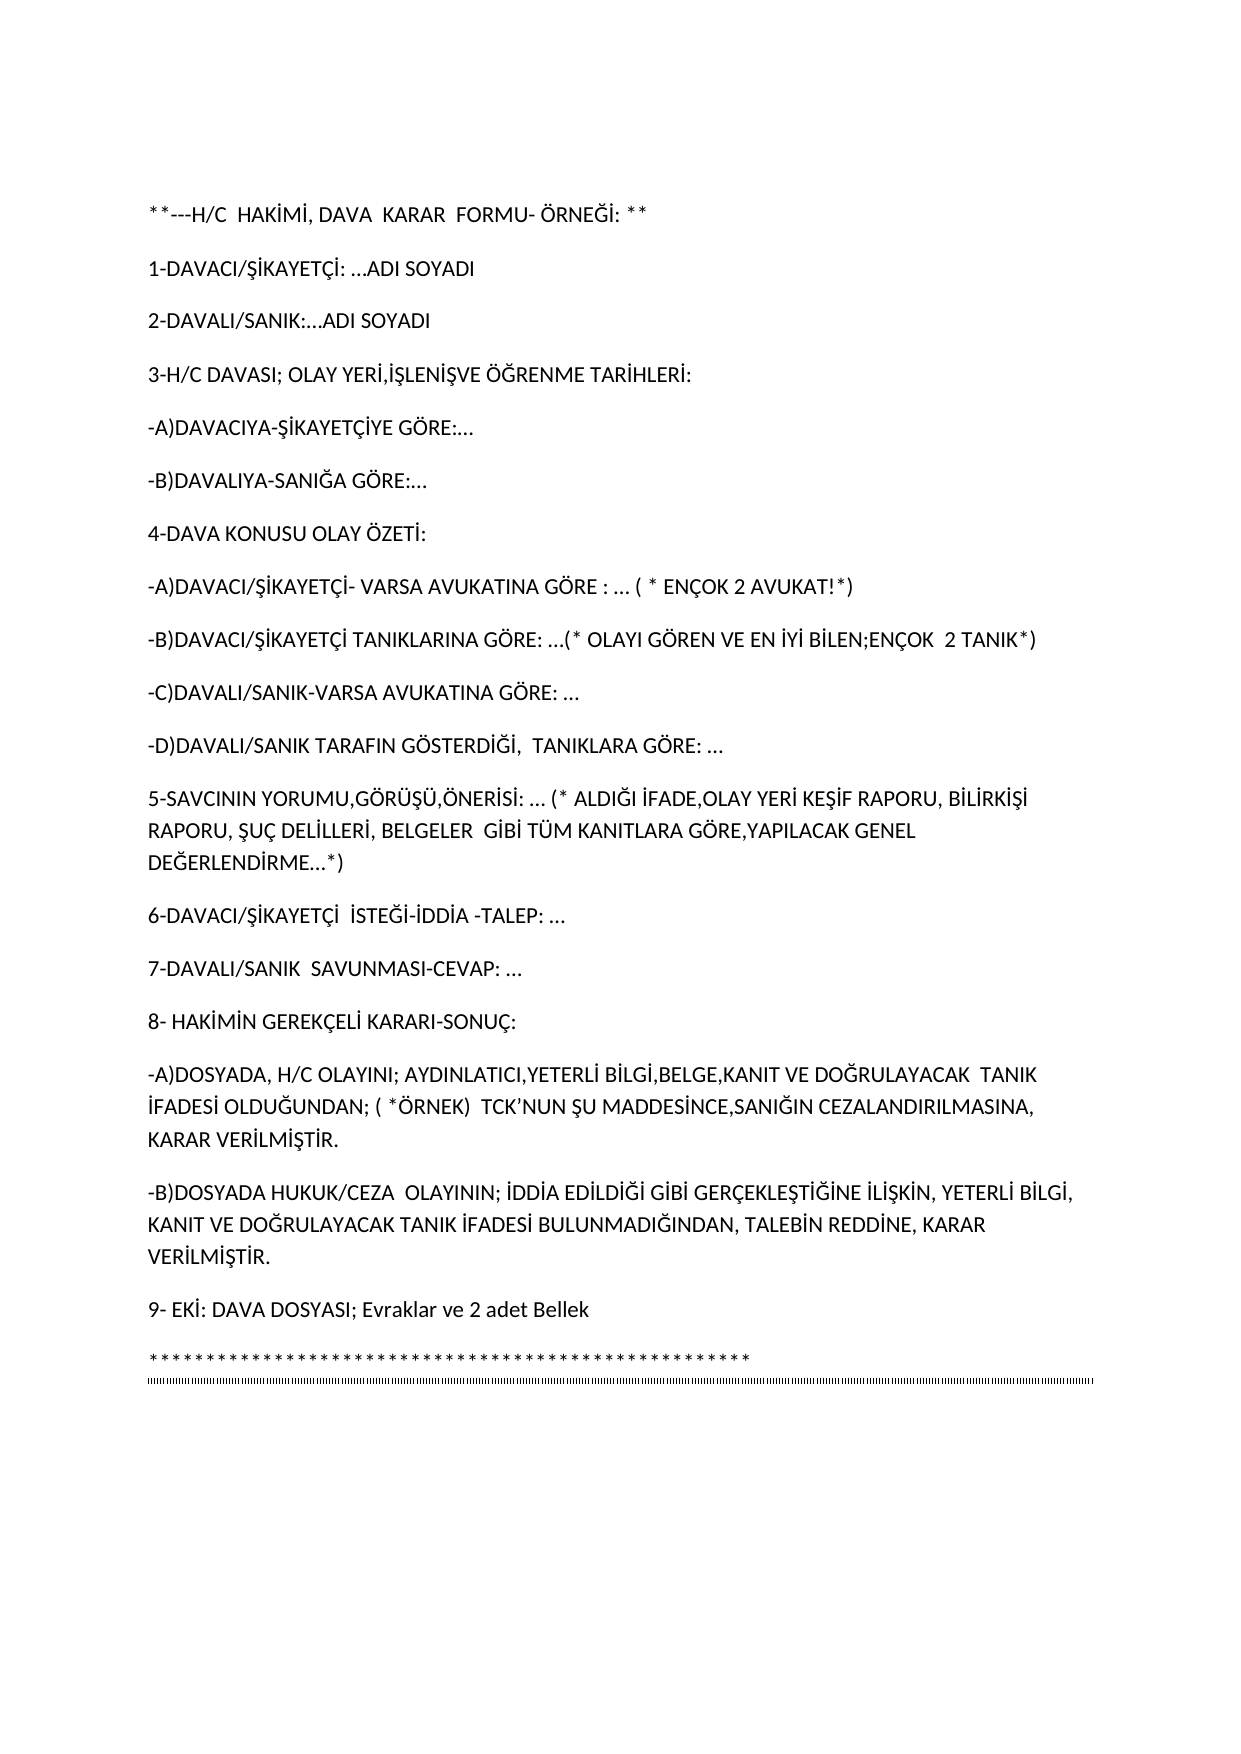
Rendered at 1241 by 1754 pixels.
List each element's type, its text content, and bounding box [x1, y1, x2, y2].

text 1-DAVACI/ŞİKAYETÇİ: …ADI SOYADI [148, 254, 1093, 282]
text -A)DAVACIYA-ŞİKAYETÇİYE GÖRE:… [148, 413, 1093, 441]
text -B)DAVALIYA-SANIĞA GÖRE:… [148, 466, 1093, 494]
text 2-DAVALI/SANIK:…ADI SOYADI [148, 307, 1093, 335]
text 8- HAKİMİN GEREKÇELİ KARARI-SONUÇ: [148, 1007, 1093, 1035]
text 5-SAVCININ YORUMU,GÖRÜŞÜ,ÖNERİSİ: … (* ALDIĞI İFADE,OLAY YERİ KEŞİF RAPORU, BİLİRKİŞİ RAPORU, ŞUÇ DELİLLERİ, BELGELER GİBİ TÜM KANITLARA GÖRE,YAPILACAK GENEL DEĞERLENDİRME…*) [148, 784, 1093, 876]
text 3-H/C DAVASI; OLAY YERİ,İŞLENİŞVE ÖĞRENME TARİHLERİ: [148, 360, 1093, 388]
text 4-DAVA KONUSU OLAY ÖZETİ: [148, 519, 1093, 547]
text 7-DAVALI/SANIK SAVUNMASI-CEVAP: … [148, 954, 1093, 982]
text -A)DOSYADA, H/C OLAYINI; AYDINLATICI,YETERLİ BİLGİ,BELGE,KANIT VE DOĞRULAYACAK TANIK İFADESİ OLDUĞUNDAN; ( *ÖRNEK) TCK’NUN ŞU MADDESİNCE,SANIĞIN CEZALANDIRILMASINA, KARAR VERİLMİŞTİR. [148, 1060, 1093, 1153]
text -D)DAVALI/SANIK TARAFIN GÖSTERDİĞİ, TANIKLARA GÖRE: … [148, 731, 1093, 759]
text **---H/C HAKİMİ, DAVA KARAR FORMU- ÖRNEĞİ: ** [148, 201, 1093, 229]
text -B)DOSYADA HUKUK/CEZA OLAYININ; İDDİA EDİLDİĞİ GİBİ GERÇEKLEŞTİĞİNE İLİŞKİN, YETERLİ BİLGİ, KANIT VE DOĞRULAYACAK TANIK İFADESİ BULUNMADIĞINDAN, TALEBİN REDDİNE, KARAR VERİLMİŞTİR. [148, 1178, 1093, 1270]
text 9- EKİ: DAVA DOSYASI; Evraklar ve 2 adet Bellek [148, 1295, 1093, 1323]
text -C)DAVALI/SANIK-VARSA AVUKATINA GÖRE: … [148, 678, 1093, 706]
text 6-DAVACI/ŞİKAYETÇİ İSTEĞİ-İDDİA -TALEP: … [148, 901, 1093, 929]
text -B)DAVACI/ŞİKAYETÇİ TANIKLARINA GÖRE: …(* OLAYI GÖREN VE EN İYİ BİLEN;ENÇOK 2 TANIK*) [148, 625, 1093, 653]
text ***************************************************** [148, 1348, 1093, 1384]
text -A)DAVACI/ŞİKAYETÇİ- VARSA AVUKATINA GÖRE : … ( * ENÇOK 2 AVUKAT!*) [148, 572, 1093, 600]
